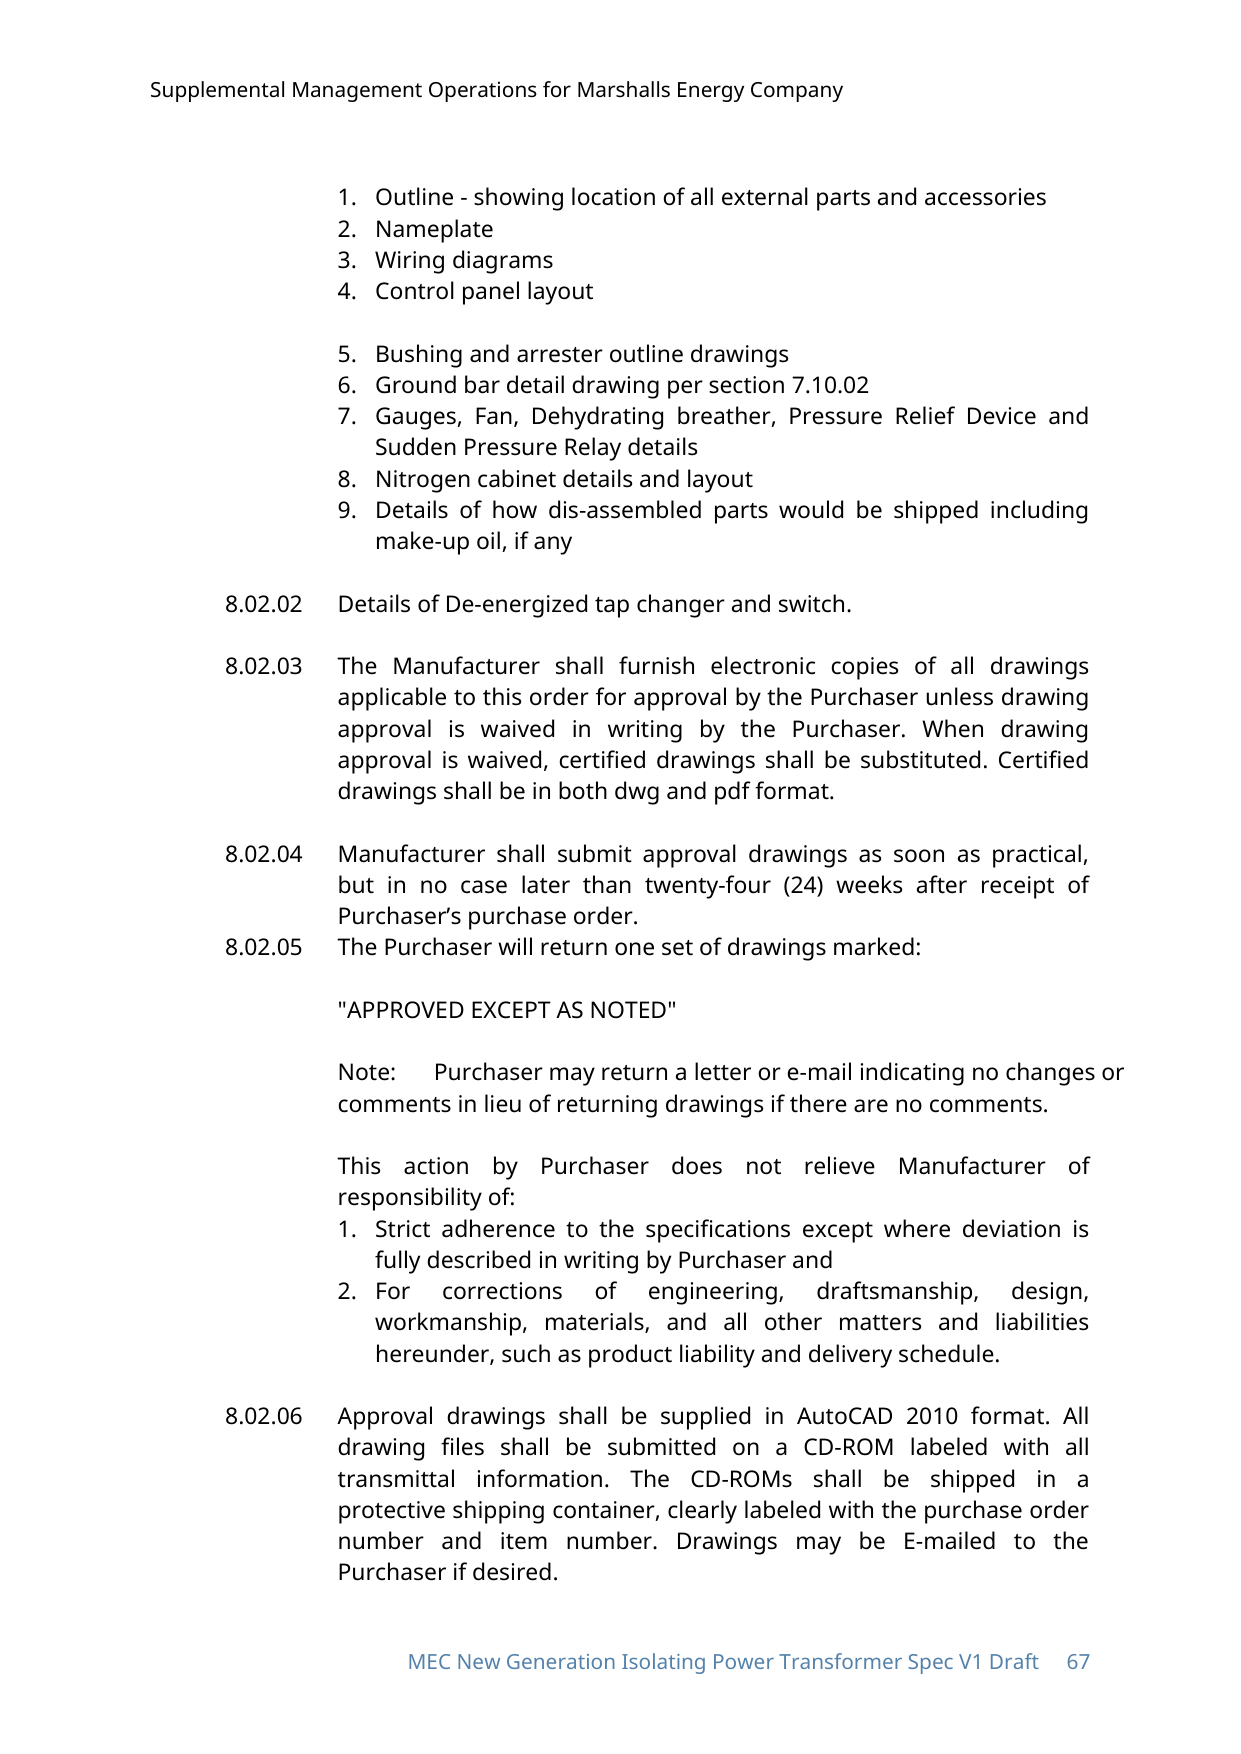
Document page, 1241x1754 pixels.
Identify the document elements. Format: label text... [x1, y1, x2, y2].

list Strict adherence to the specifications except where deviation is fully described in writing by Purchaser and [337, 1212, 1090, 1275]
text "APPROVED EXCEPT AS NOTED" [337, 994, 1090, 1025]
list For corrections of engineering, draftsmanship, design, workmanship, materials, and all other matters and liabilities hereunder, such as product liability and delivery schedule. [337, 1275, 1090, 1369]
list Outline - showing location of all external parts and accessories [337, 181, 1090, 212]
list Nameplate [337, 212, 1090, 244]
text 8.02.04 Manufacturer shall submit approval drawings as soon as practical, but in no case later than twenty-four (24) weeks after receipt of Purchaser’s purchase order. [225, 837, 1090, 931]
list Wiring diagrams [337, 244, 1090, 275]
text Note: Purchaser may return a letter or e-mail indicating no changes or comments in lieu of returning drawings if there are no comments. [337, 1056, 1090, 1119]
text 8.02.02 Details of De-energized tap changer and switch. [225, 587, 1090, 619]
text This action by Purchaser does not relieve Manufacturer of responsibility of: [337, 1150, 1090, 1212]
list Details of how dis-assembled parts would be shipped including make-up oil, if any [337, 494, 1090, 556]
text 8.02.06 Approval drawings shall be supplied in AutoCAD 2010 format. All drawing files shall be submitted on a CD-ROM labeled with all transmittal information. The CD-ROMs shall be shipped in a protective shipping container, clearly labeled with the purchase order number and item number. Drawings may be E-mailed to the Purchaser if desired. [225, 1400, 1090, 1587]
text 8.02.05 The Purchaser will return one set of drawings marked: [225, 931, 1090, 962]
text 8.02.03 The Manufacturer shall furnish electronic copies of all drawings applicable to this order for approval by the Purchaser unless drawing approval is waived in writing by the Purchaser. When drawing approval is waived, certified drawings shall be substituted. Certified drawings shall be in both dwg and pdf format. [225, 650, 1090, 806]
list Gauges, Fan, Dehydrating breather, Pressure Relief Device and Sudden Pressure Relay details [337, 400, 1090, 462]
list Control panel layout [337, 275, 1090, 306]
list Ground bar detail drawing per section 7.10.02 [337, 369, 1090, 400]
list Bushing and arrester outline drawings [337, 337, 1090, 369]
list Nitrogen cabinet details and layout [337, 462, 1090, 494]
